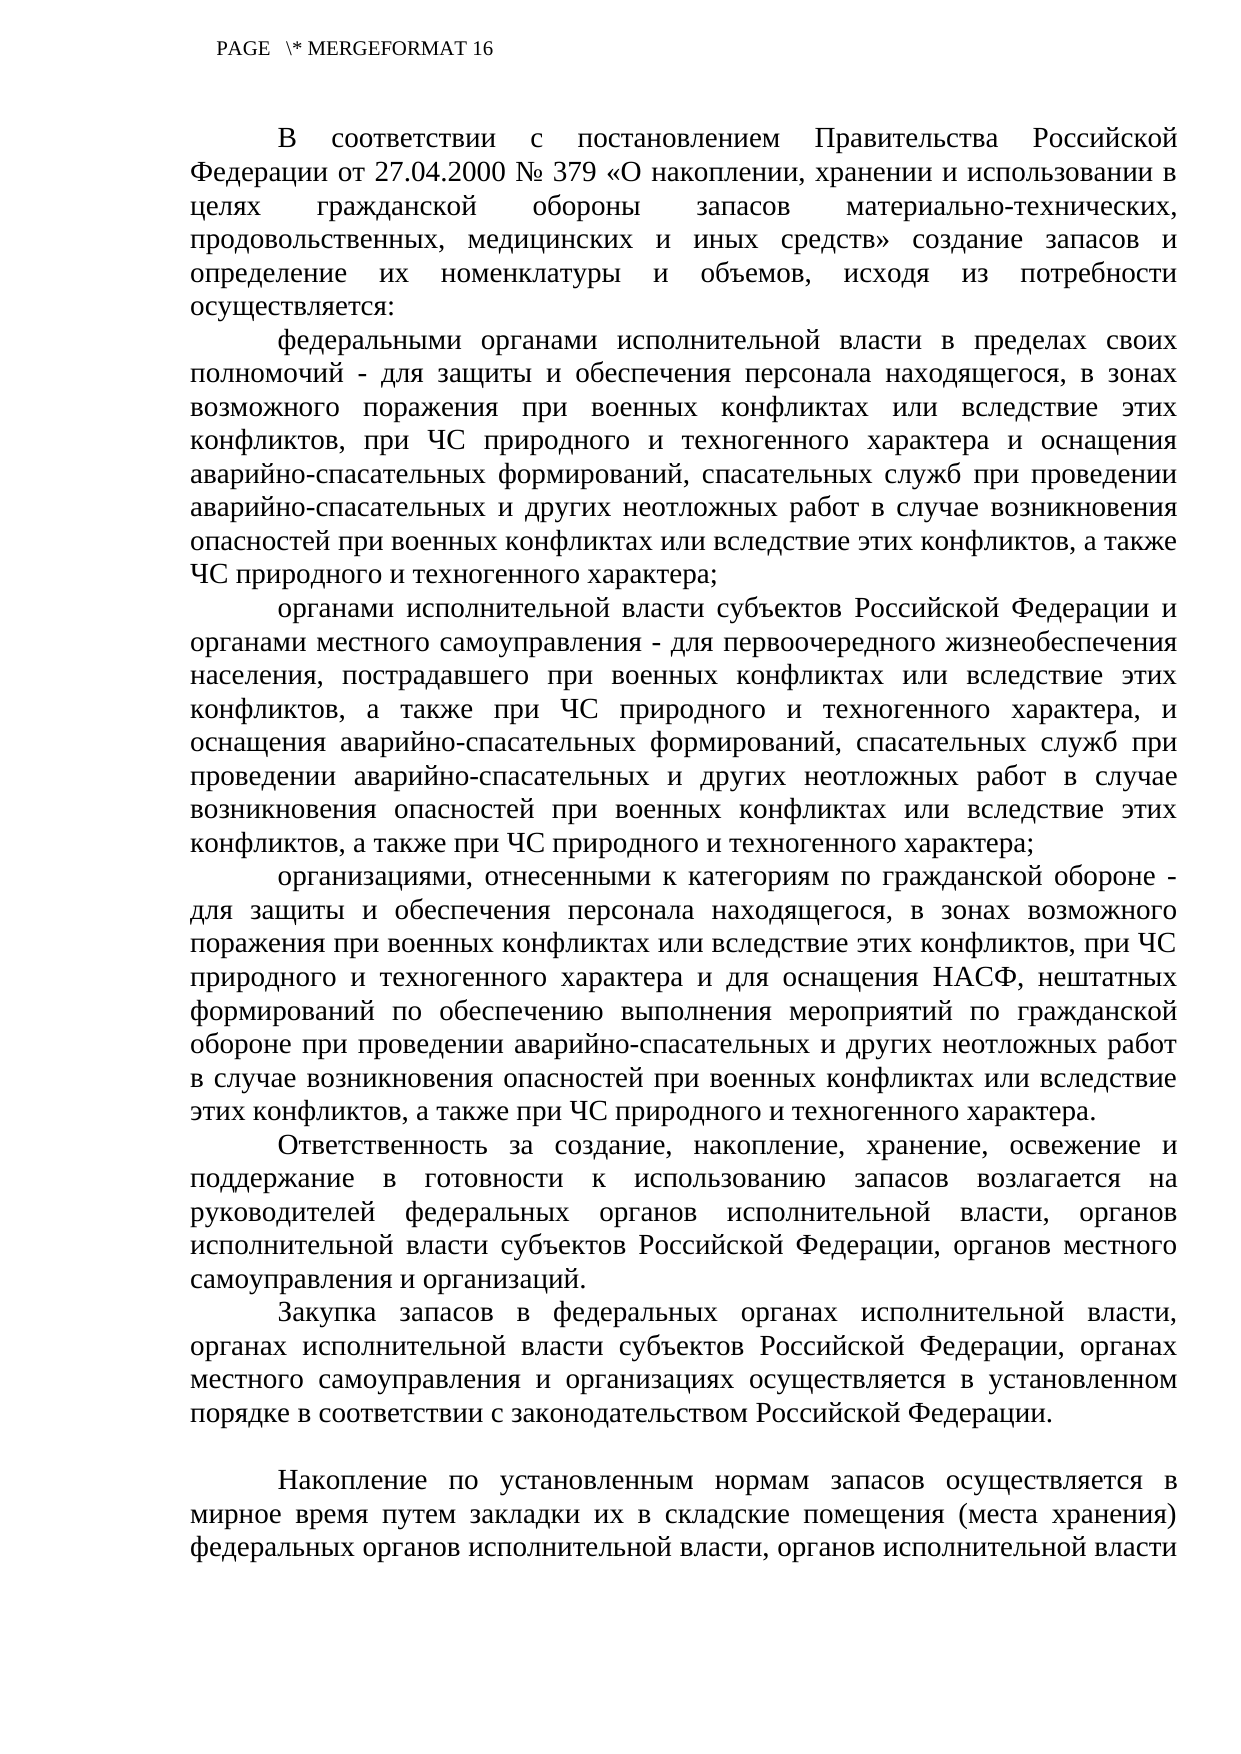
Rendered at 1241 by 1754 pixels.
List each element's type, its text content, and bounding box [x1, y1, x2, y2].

text Закупка запасов в федеральных органах исполнительной власти, органах исполнительной власти субъектов Российской Федерации, органах местного самоуправления и организациях осуществляется в установленном порядке в соответствии с законодательством Российской Федерации. [190, 1294, 1178, 1429]
text В соответствии с постановлением Правительства Российской Федерации от 27.04.2000 № 379 «О накоплении, хранении и использовании в целях гражданской обороны запасов материально-технических, продовольственных, медицинских и иных средств» создание запасов и определение их номенклатуры и объемов, исходя из потребности осуществляется: [190, 121, 1178, 322]
text органами исполнительной власти субъектов Российской Федерации и органами местного самоуправления - для первоочередного жизнеобеспечения населения, пострадавшего при военных конфликтах или вследствие этих конфликтов, а также при ЧС природного и техногенного характера, и оснащения аварийно-спасательных формирований, спасательных служб при проведении аварийно-спасательных и других неотложных работ в случае возникновения опасностей при военных конфликтах или вследствие этих конфликтов, а также при ЧС природного и техногенного характера; [190, 590, 1178, 858]
text Ответственность за создание, накопление, хранение, освежение и поддержание в готовности к использованию запасов возлагается на руководителей федеральных органов исполнительной власти, органов исполнительной власти субъектов Российской Федерации, органов местного самоуправления и организаций. [190, 1127, 1178, 1294]
text организациями, отнесенными к категориям по гражданской обороне - для защиты и обеспечения персонала находящегося, в зонах возможного поражения при военных конфликтах или вследствие этих конфликтов, при ЧС природного и техногенного характера и для оснащения НАСФ, нештатных формирований по обеспечению выполнения мероприятий по гражданской обороне при проведении аварийно-спасательных и других неотложных работ в случае возникновения опасностей при военных конфликтах или вследствие этих конфликтов, а также при ЧС природного и техногенного характера. [190, 858, 1178, 1127]
text федеральными органами исполнительной власти в пределах своих полномочий - для защиты и обеспечения персонала находящегося, в зонах возможного поражения при военных конфликтах или вследствие этих конфликтов, при ЧС природного и техногенного характера и оснащения аварийно-спасательных формирований, спасательных служб при проведении аварийно-спасательных и других неотложных работ в случае возникновения опасностей при военных конфликтах или вследствие этих конфликтов, а также ЧС природного и техногенного характера; [190, 322, 1178, 590]
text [190, 1462, 1178, 1563]
